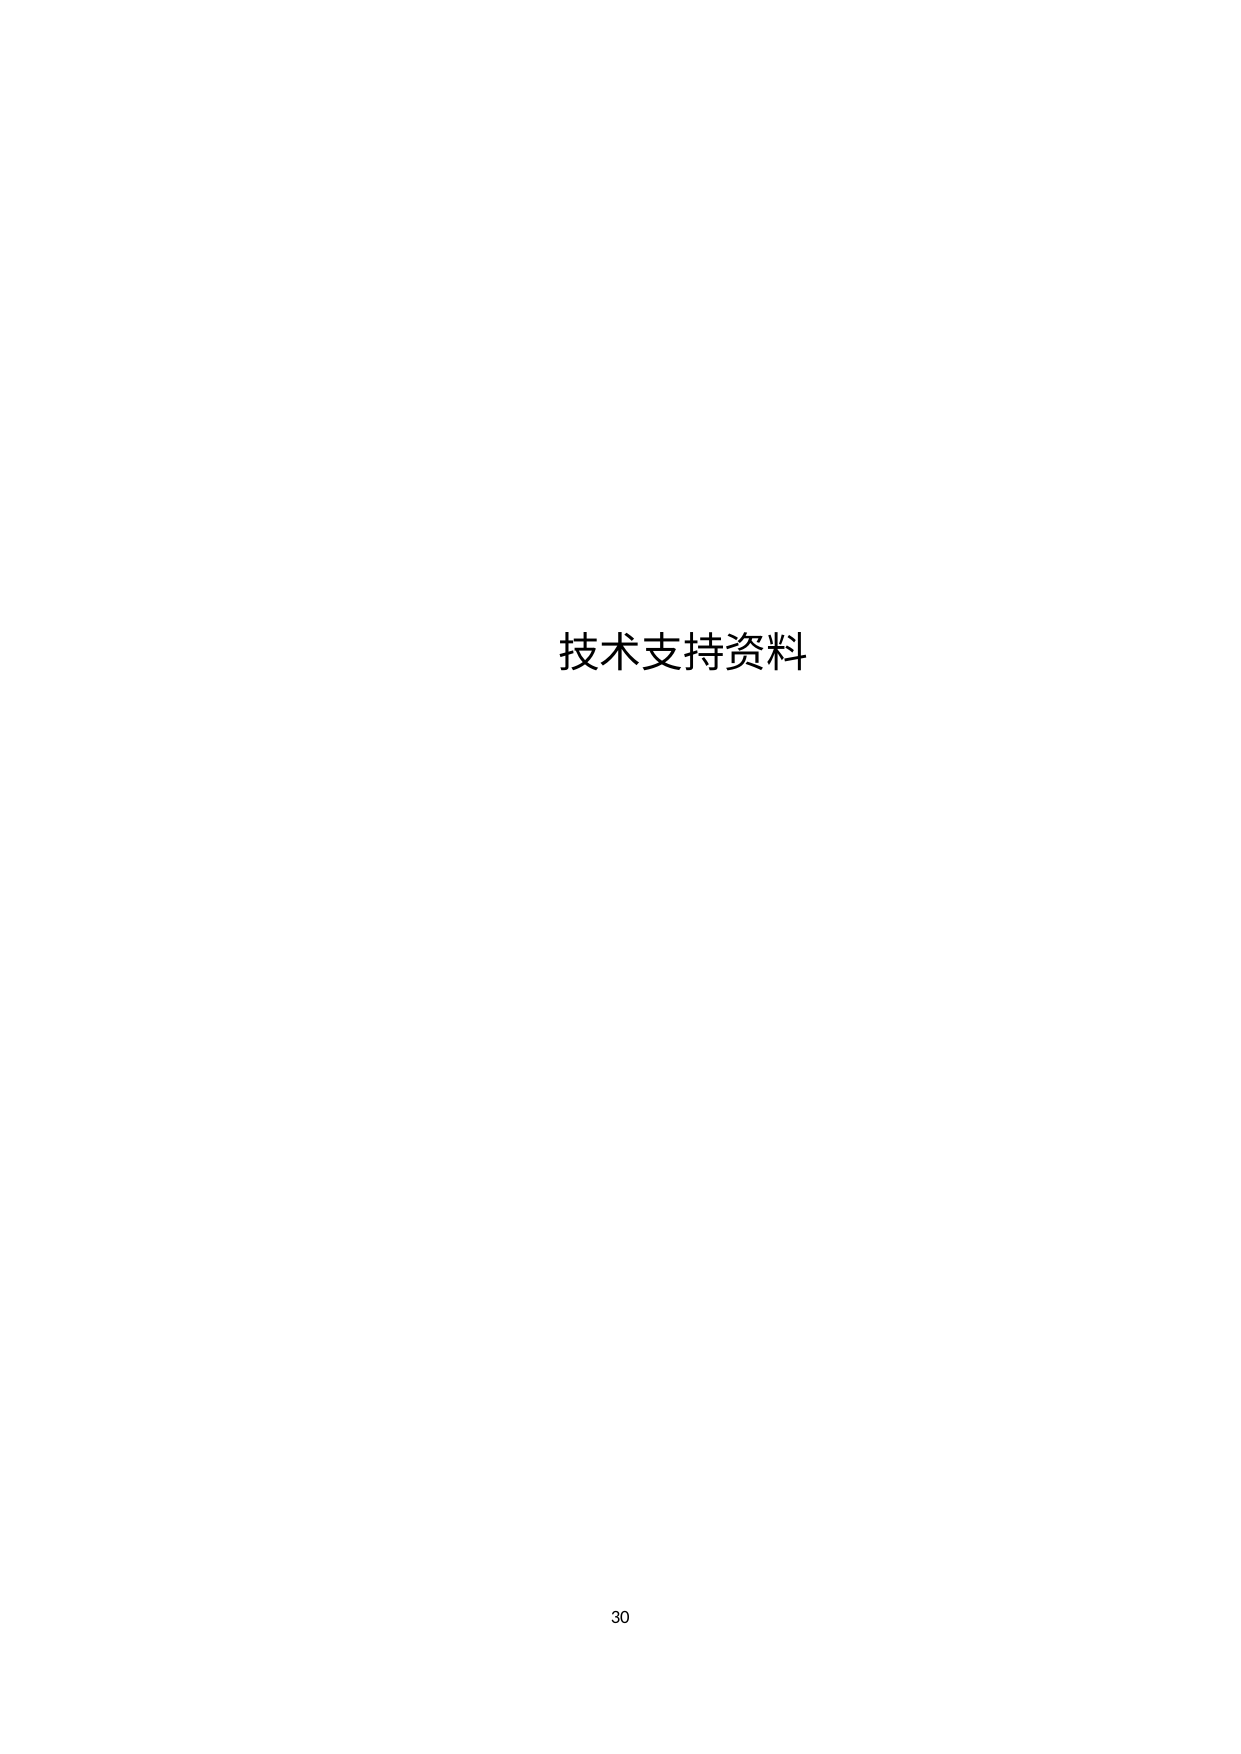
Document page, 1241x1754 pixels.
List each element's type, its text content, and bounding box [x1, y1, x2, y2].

list 技术支持资料 [230, 617, 1053, 682]
